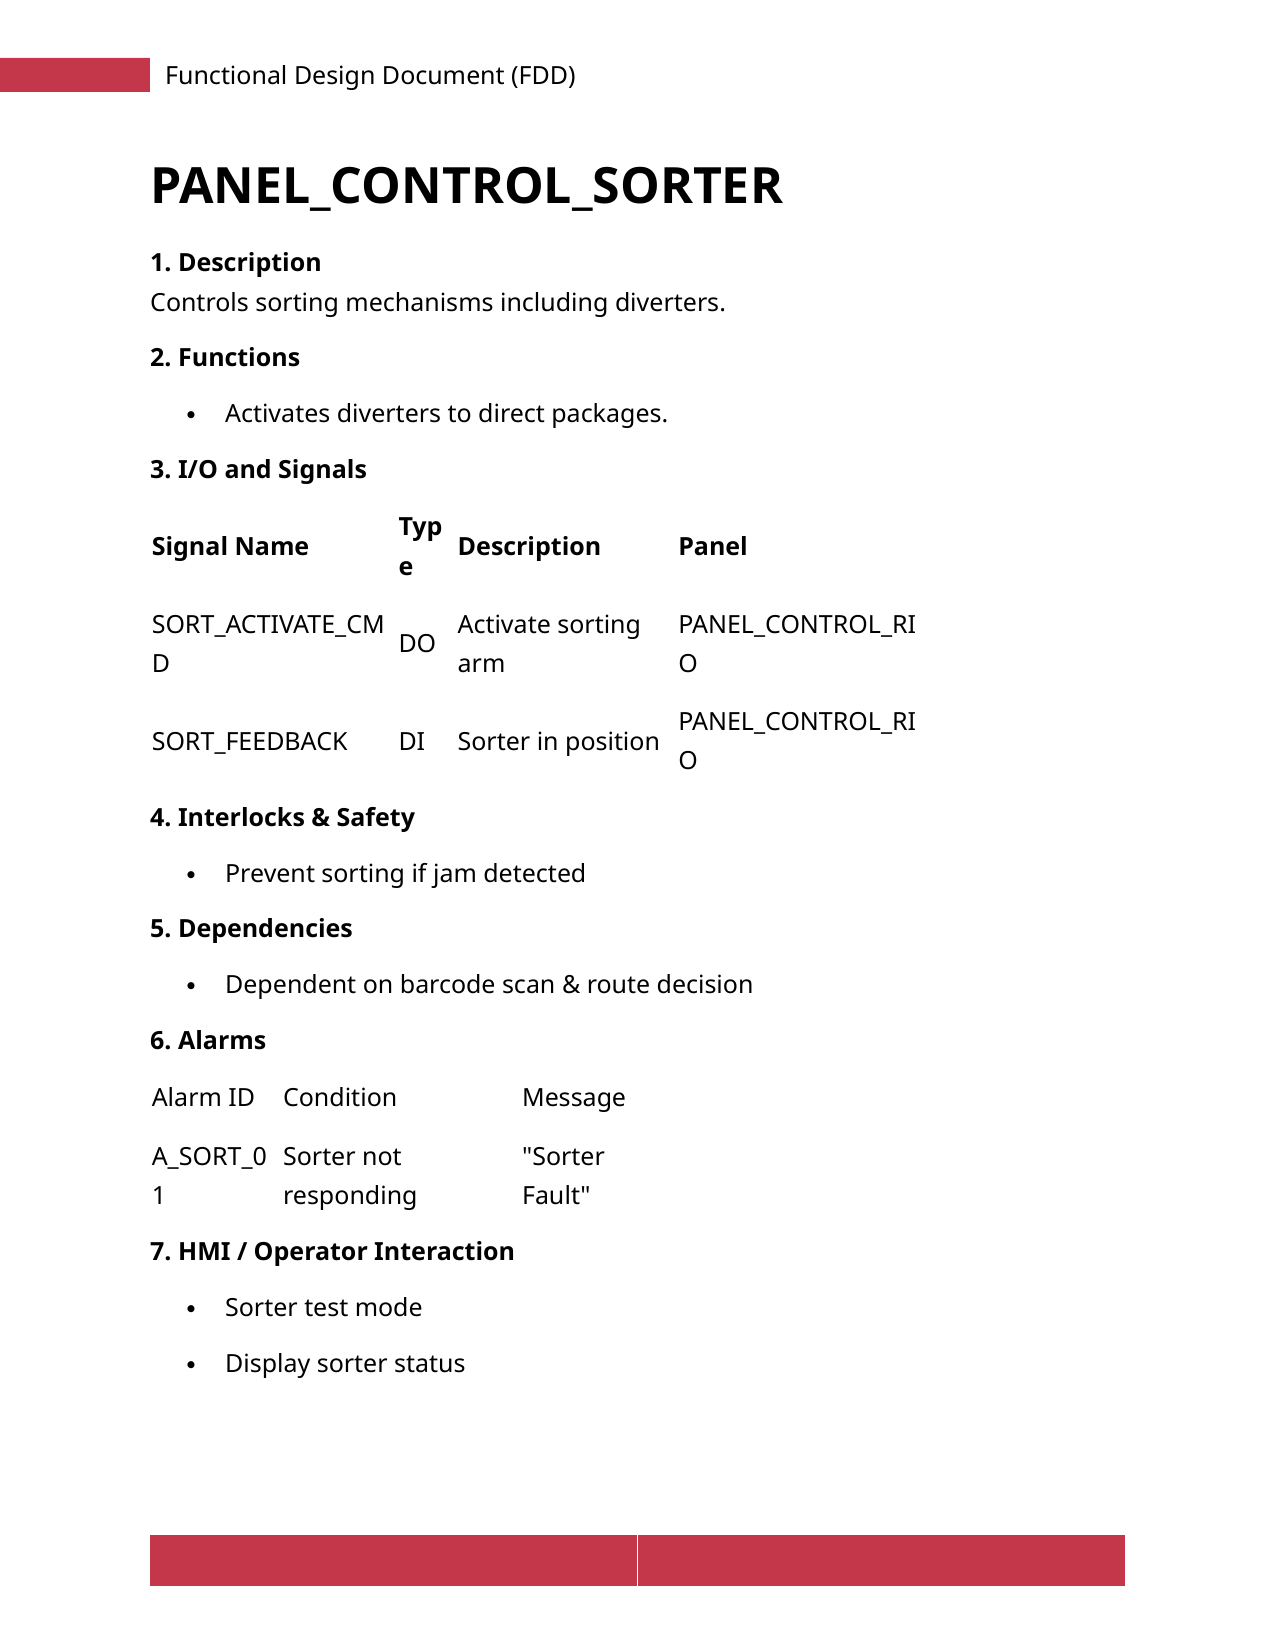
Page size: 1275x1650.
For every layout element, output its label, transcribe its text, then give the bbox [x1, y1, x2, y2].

table_cell DO [397, 605, 456, 702]
list Sorter test mode [187, 1290, 1125, 1324]
text 7. HMI / Operator Interaction [150, 1234, 1125, 1268]
text PANEL_CONTROL_SORTER [150, 150, 1125, 218]
table_header Description [456, 508, 677, 605]
table_cell PANEL_CONTROL_RIO [677, 702, 930, 799]
text 2. Functions [150, 340, 1125, 374]
table_header Condition [281, 1079, 520, 1137]
text 5. Dependencies [150, 911, 1125, 945]
table_header Type [397, 508, 456, 605]
list Prevent sorting if jam detected [187, 855, 1125, 889]
text 6. Alarms [150, 1023, 1125, 1057]
list Dependent on barcode scan & route decision [187, 967, 1125, 1001]
text 4. Interlocks & Safety [150, 799, 1125, 833]
table_header Panel [677, 508, 930, 605]
table_cell Sorter not responding [281, 1137, 520, 1234]
table_cell Sorter in position [456, 702, 677, 799]
table_cell A_SORT_01 [150, 1137, 281, 1234]
table_cell DI [397, 702, 456, 799]
table_header Message [520, 1079, 672, 1137]
table_cell SORT_FEEDBACK [150, 702, 397, 799]
text 1. Description Controls sorting mechanisms including diverters. [150, 245, 1125, 318]
table_header Alarm ID [150, 1079, 281, 1137]
text 3. I/O and Signals [150, 452, 1125, 486]
table_cell SORT_ACTIVATE_CMD [150, 605, 397, 702]
table_cell PANEL_CONTROL_RIO [677, 605, 930, 702]
table_cell Activate sorting arm [456, 605, 677, 702]
table_cell "Sorter Fault" [520, 1137, 672, 1234]
list Display sorter status [187, 1346, 1125, 1380]
list Activates diverters to direct packages. [187, 396, 1125, 430]
table_header Signal Name [150, 508, 397, 605]
